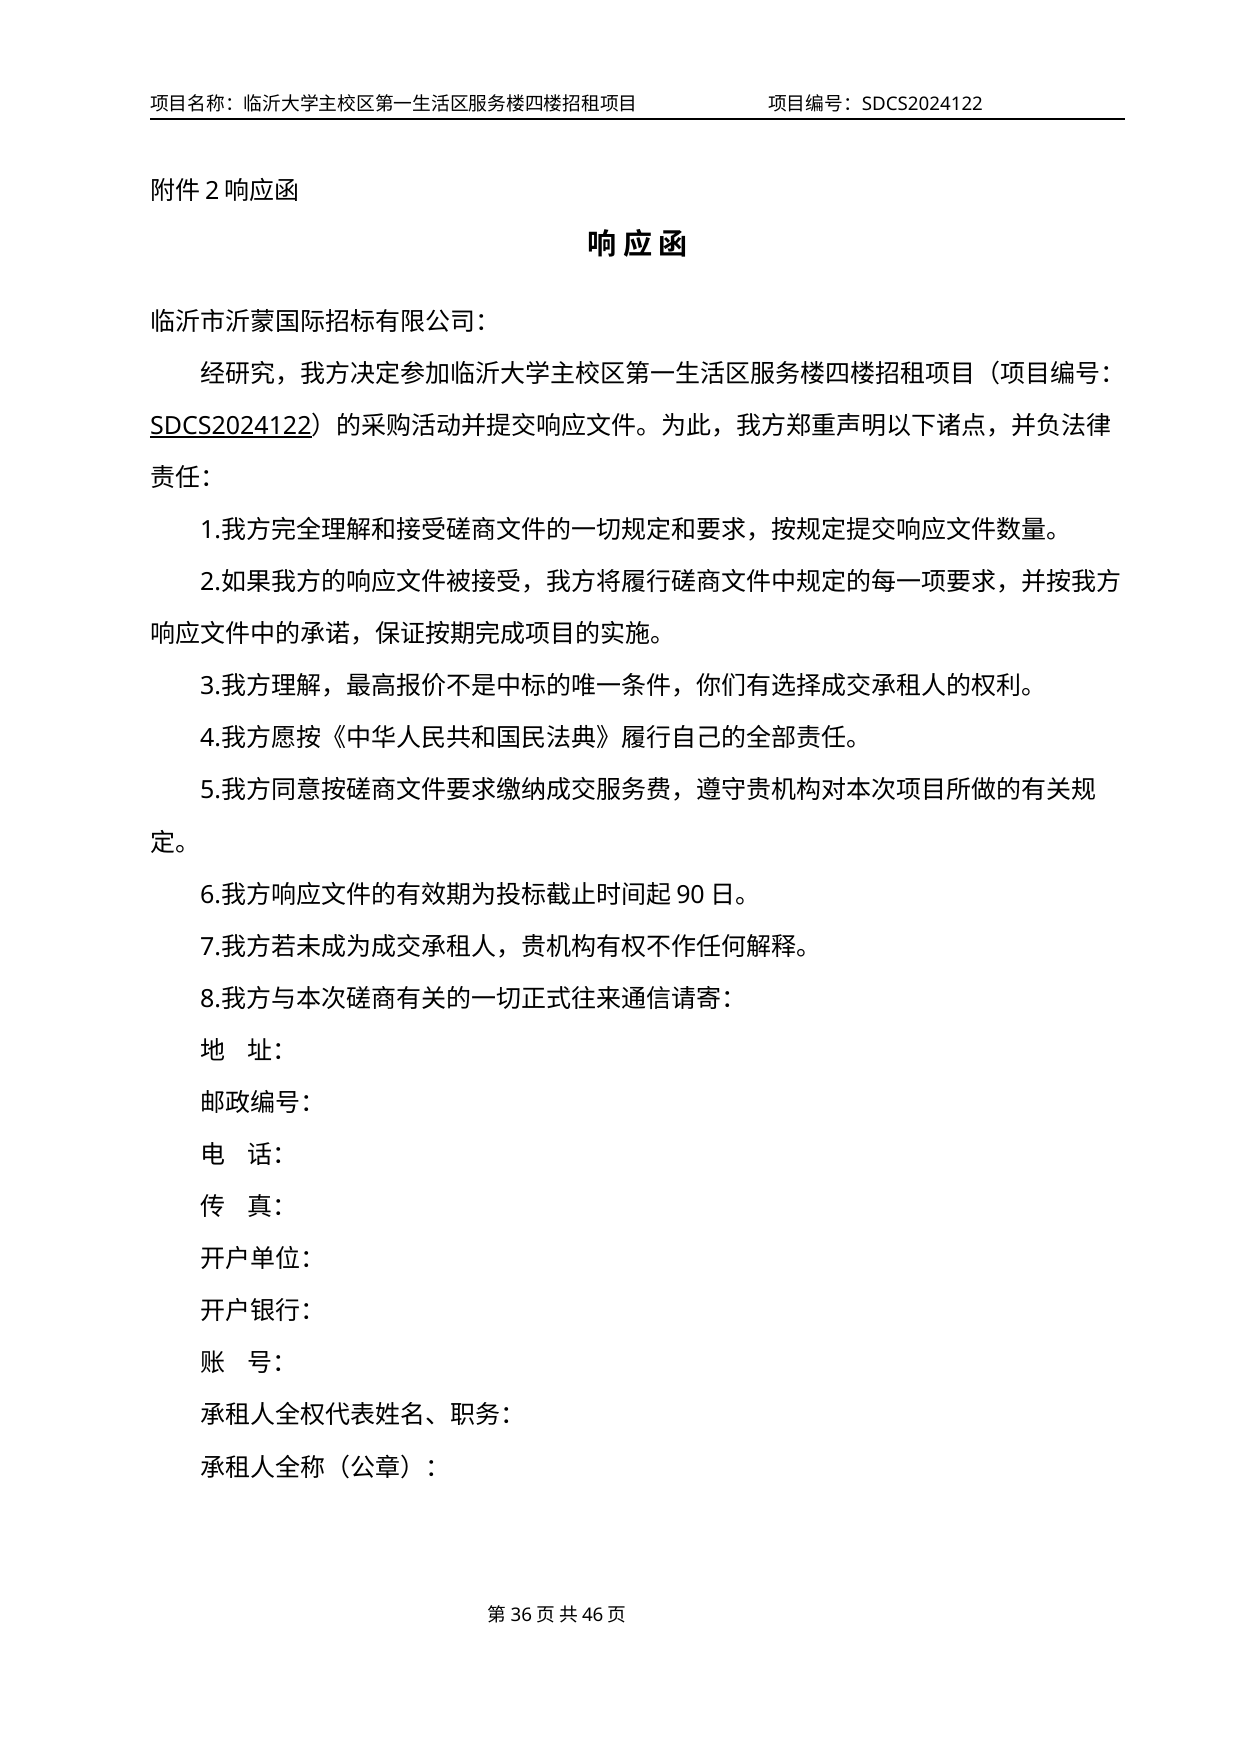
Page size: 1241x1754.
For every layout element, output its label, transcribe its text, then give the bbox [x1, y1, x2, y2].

text 8.我方与本次磋商有关的一切正式往来通信请寄： [150, 966, 1125, 1018]
text 传 真： [150, 1174, 1125, 1226]
text 地 址： [150, 1018, 1125, 1070]
text 7.我方若未成为成交承租人，贵机构有权不作任何解释。 [150, 913, 1125, 966]
text 邮政编号： [150, 1070, 1125, 1122]
text 1.我方完全理解和接受磋商文件的一切规定和要求，按规定提交响应文件数量。 [150, 497, 1125, 549]
text 2.如果我方的响应文件被接受，我方将履行磋商文件中规定的每一项要求，并按我方响应文件中的承诺，保证按期完成项目的实施。 [150, 549, 1125, 653]
text 承租人全称（公章）： [150, 1434, 1125, 1486]
text 5.我方同意按磋商文件要求缴纳成交服务费，遵守贵机构对本次项目所做的有关规定。 [150, 757, 1125, 861]
text 承租人全权代表姓名、职务： [150, 1382, 1125, 1434]
text 3.我方理解，最高报价不是中标的唯一条件，你们有选择成交承租人的权利。 [150, 653, 1125, 705]
text 开户银行： [150, 1278, 1125, 1330]
subtitle 响 应 函 [150, 221, 1125, 263]
text 账 号： [150, 1330, 1125, 1382]
text 电 话： [150, 1122, 1125, 1174]
text 开户单位： [150, 1226, 1125, 1278]
text 经研究，我方决定参加临沂大学主校区第一生活区服务楼四楼招租项目（项目编号：SDCS2024122）的采购活动并提交响应文件。为此，我方郑重声明以下诸点，并负法律责任： [150, 341, 1125, 497]
text 附件2响应函 [150, 162, 1125, 208]
text 4.我方愿按《中华人民共和国民法典》履行自己的全部责任。 [150, 705, 1125, 757]
text 6.我方响应文件的有效期为投标截止时间起90日。 [150, 861, 1125, 913]
text 临沂市沂蒙国际招标有限公司： [150, 288, 1125, 341]
